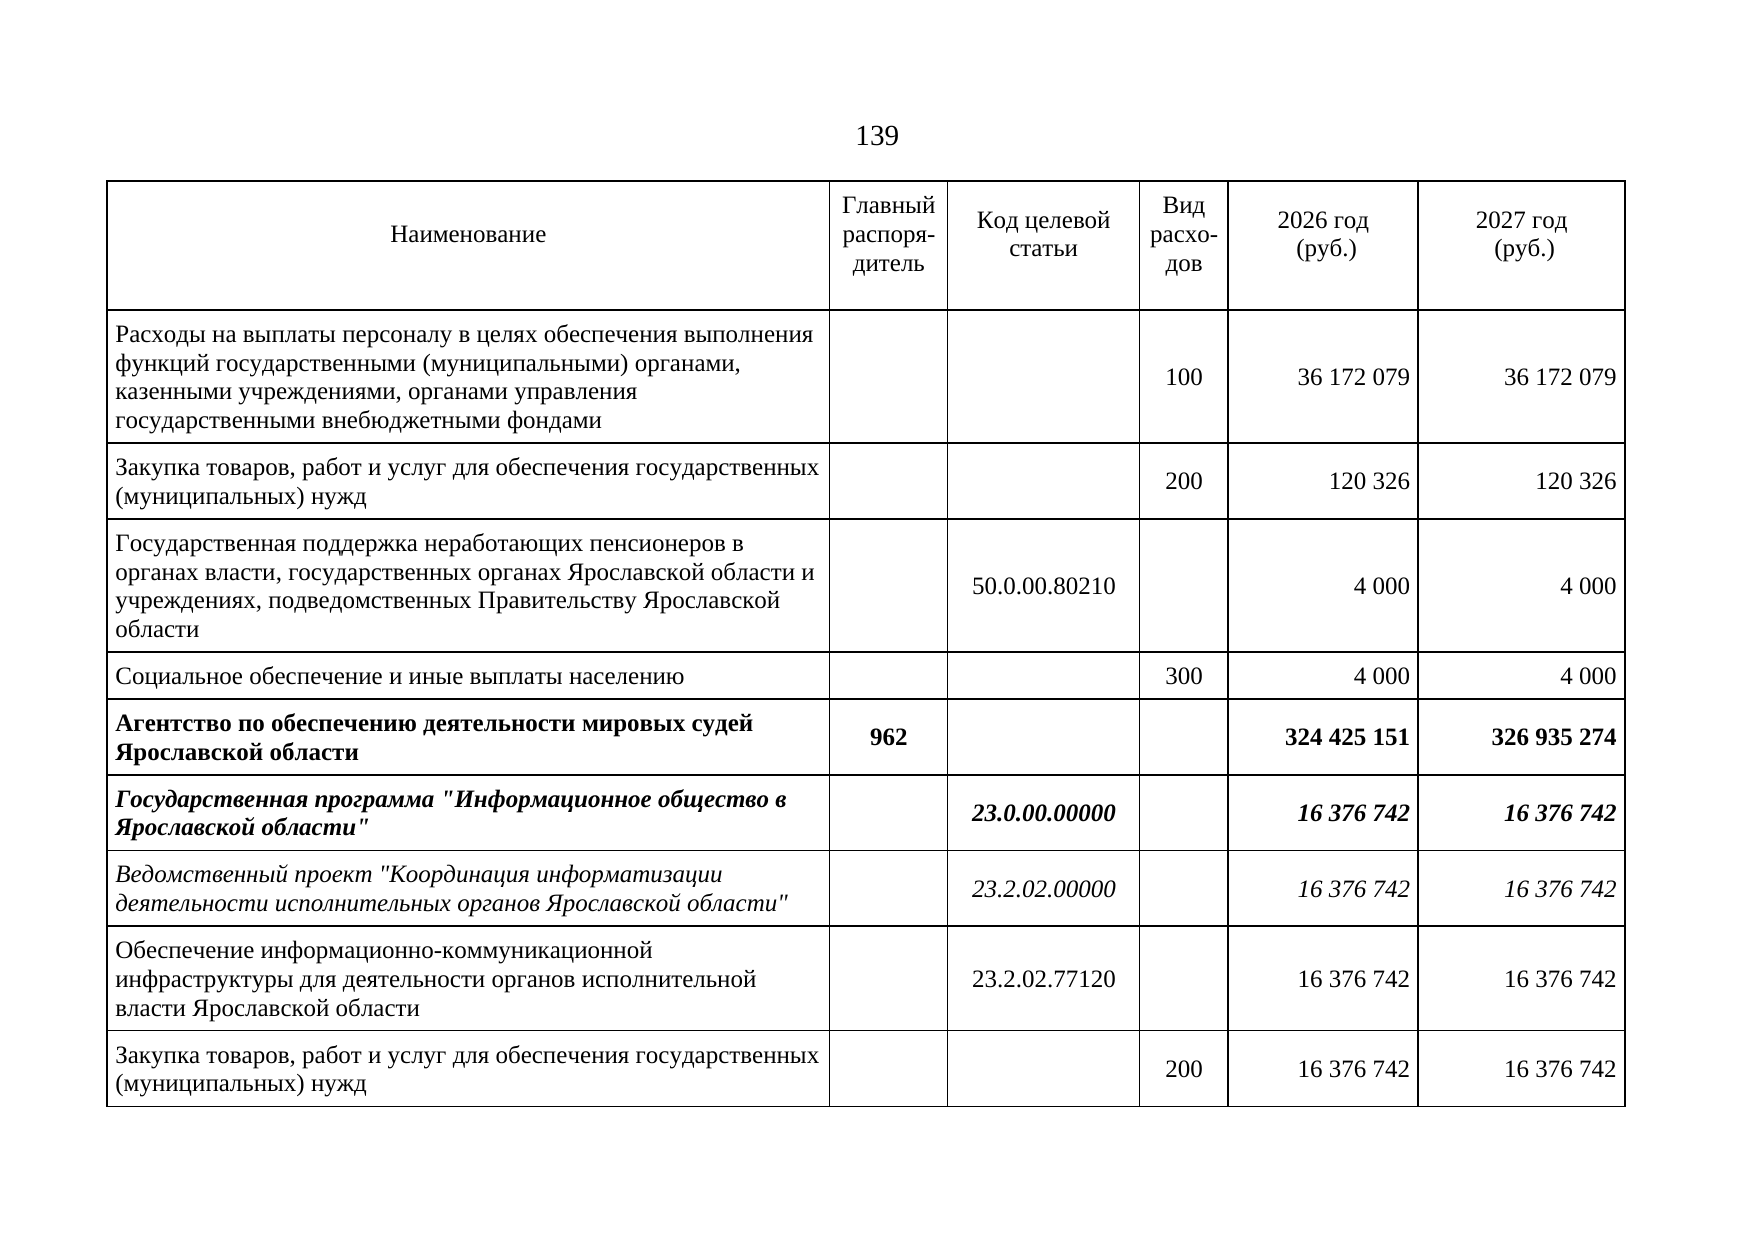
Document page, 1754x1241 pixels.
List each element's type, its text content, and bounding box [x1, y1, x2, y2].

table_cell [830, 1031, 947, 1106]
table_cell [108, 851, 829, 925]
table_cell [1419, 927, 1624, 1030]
table_header Код целевой статьи [948, 182, 1139, 309]
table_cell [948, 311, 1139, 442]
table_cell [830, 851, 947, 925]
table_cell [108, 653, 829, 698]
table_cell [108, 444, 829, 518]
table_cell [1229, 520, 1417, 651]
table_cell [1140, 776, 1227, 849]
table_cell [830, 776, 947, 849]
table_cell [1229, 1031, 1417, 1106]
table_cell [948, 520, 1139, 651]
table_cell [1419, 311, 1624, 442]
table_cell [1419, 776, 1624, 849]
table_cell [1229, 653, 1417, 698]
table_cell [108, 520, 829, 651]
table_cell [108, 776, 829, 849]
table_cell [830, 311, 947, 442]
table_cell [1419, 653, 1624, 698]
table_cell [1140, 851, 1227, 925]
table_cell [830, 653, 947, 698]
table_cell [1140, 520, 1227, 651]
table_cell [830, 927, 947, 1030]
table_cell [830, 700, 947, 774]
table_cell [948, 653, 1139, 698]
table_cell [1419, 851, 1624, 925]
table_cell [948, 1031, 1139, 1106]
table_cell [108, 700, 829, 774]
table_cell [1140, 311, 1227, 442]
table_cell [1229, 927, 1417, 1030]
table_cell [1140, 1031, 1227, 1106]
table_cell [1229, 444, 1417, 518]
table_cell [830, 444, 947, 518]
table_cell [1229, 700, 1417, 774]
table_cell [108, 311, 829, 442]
table_header Вид расхо-дов [1140, 182, 1227, 309]
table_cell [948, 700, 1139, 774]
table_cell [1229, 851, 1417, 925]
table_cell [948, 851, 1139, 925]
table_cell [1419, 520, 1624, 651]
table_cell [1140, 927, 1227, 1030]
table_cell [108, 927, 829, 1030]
table_header 2026 год (руб.) [1229, 182, 1417, 309]
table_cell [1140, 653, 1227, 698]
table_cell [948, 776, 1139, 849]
table_header Наименование [108, 182, 829, 309]
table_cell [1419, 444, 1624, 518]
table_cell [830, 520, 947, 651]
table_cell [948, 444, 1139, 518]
table_header 2027 год (руб.) [1419, 182, 1624, 309]
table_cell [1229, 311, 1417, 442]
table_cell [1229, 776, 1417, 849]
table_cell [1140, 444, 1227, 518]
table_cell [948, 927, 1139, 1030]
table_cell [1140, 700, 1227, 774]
table_header Главный распоря-дитель [830, 182, 947, 309]
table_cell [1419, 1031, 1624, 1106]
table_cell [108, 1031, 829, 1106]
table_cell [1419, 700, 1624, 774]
